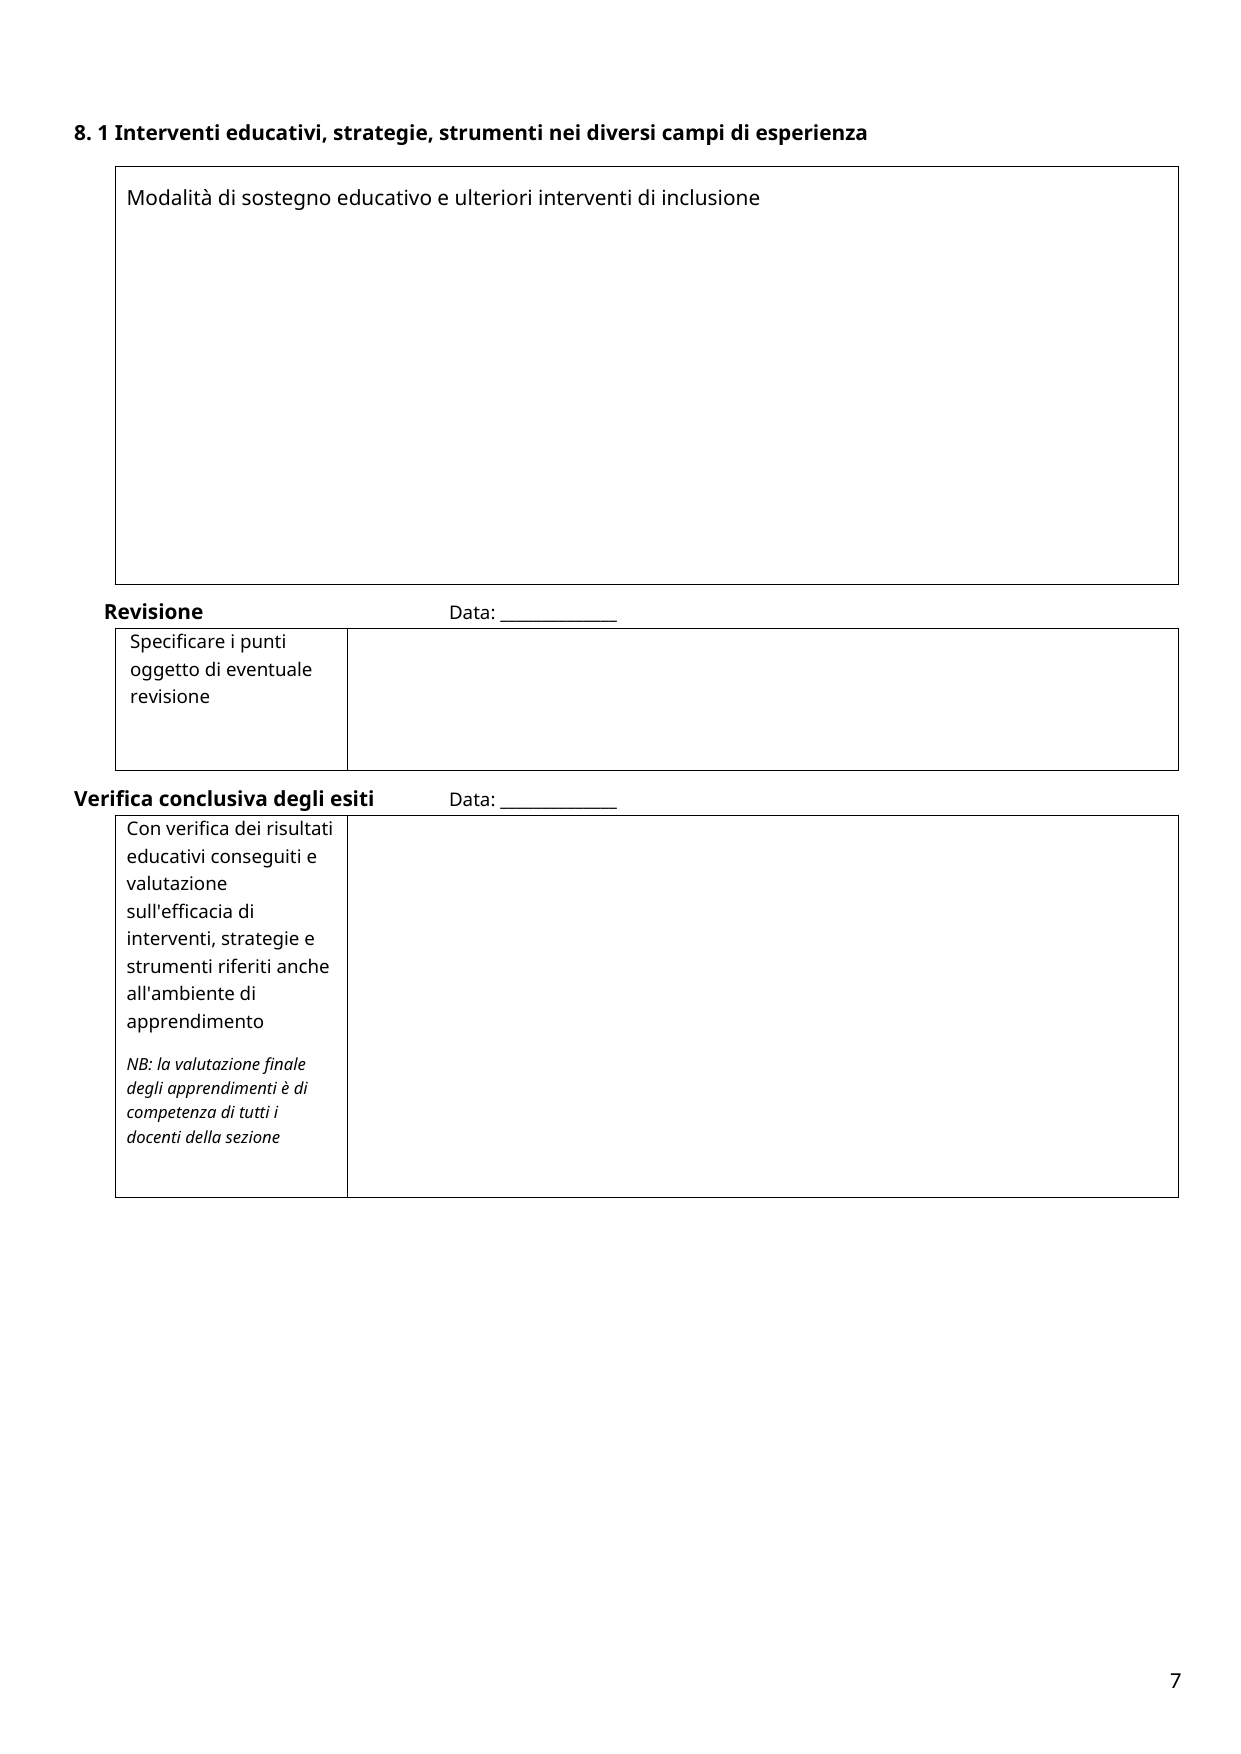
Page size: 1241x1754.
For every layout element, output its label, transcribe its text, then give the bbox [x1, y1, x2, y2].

table_header Modalità di sostegno educativo e ulteriori interventi di inclusione [116, 167, 1178, 583]
table_header Specificare i punti oggetto di eventuale revisione [116, 629, 347, 770]
text Revisione Data: ______________ [103, 597, 1181, 626]
table_header [348, 816, 1178, 1197]
table_header Con verifica dei risultati educativi conseguiti e valutazione sull'efficacia di interventi, strategie e strumenti riferiti anche all'ambiente di apprendimento NB: la valutazione finale degli apprendimenti è di competenza di tutti i docenti della sezione [116, 816, 347, 1197]
text Verifica conclusiva degli esiti Data: ______________ [74, 784, 1181, 812]
text 8. 1 Interventi educativi, strategie, strumenti nei diversi campi di esperienza [74, 118, 1181, 147]
table_header [348, 629, 1178, 770]
